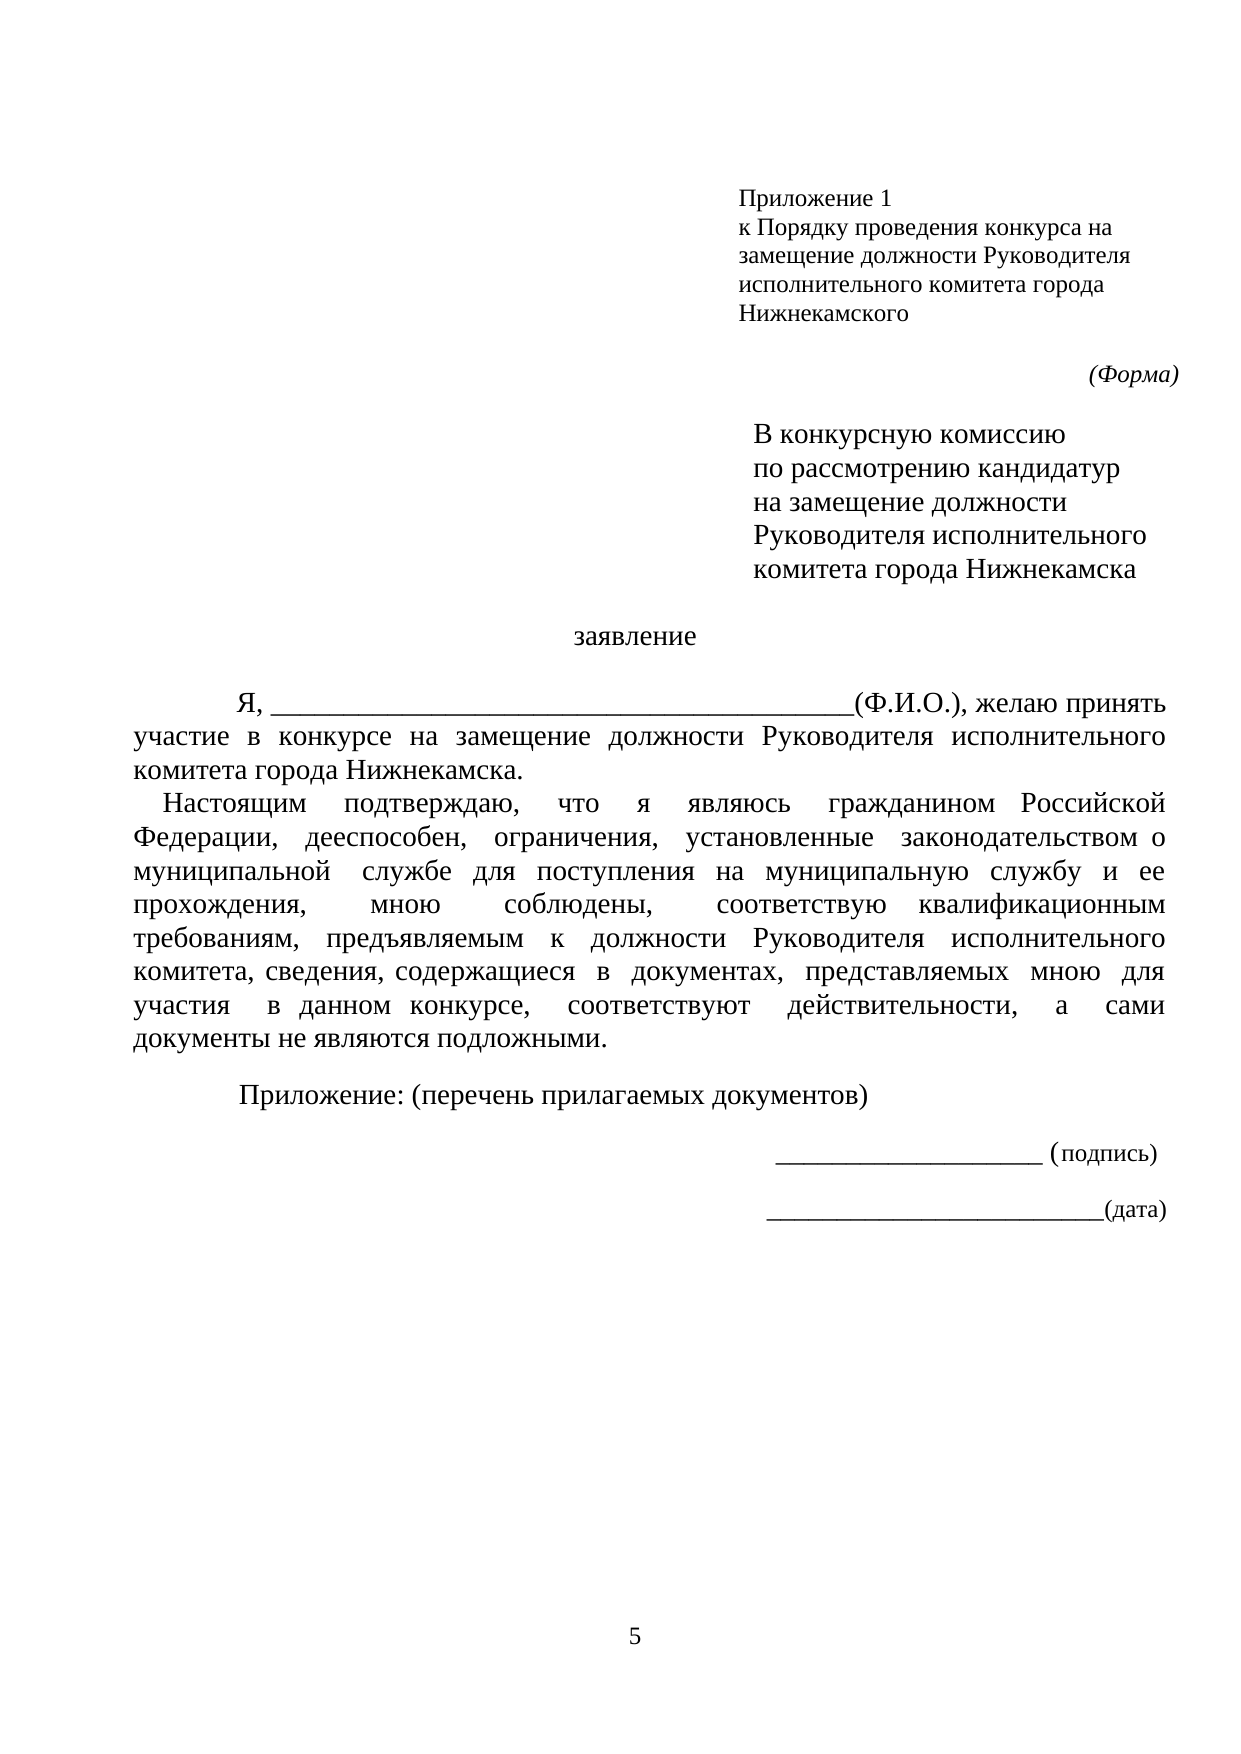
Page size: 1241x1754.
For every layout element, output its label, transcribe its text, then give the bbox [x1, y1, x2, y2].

text Приложение: (перечень прилагаемых документов) [89, 1077, 1167, 1111]
text комитета города Нижнекамска [753, 551, 1181, 584]
text заявление [89, 618, 1181, 651]
text ___________________ (подпись) [89, 1135, 1167, 1167]
text Приложение 1 [738, 183, 1181, 212]
text по рассмотрению кандидатур [561, 450, 1181, 484]
text ________________________(дата) [89, 1191, 1167, 1223]
text В конкурсную комиссию [561, 417, 1181, 450]
text на замещение должности [561, 484, 1181, 517]
text Настоящим подтверждаю, что я являюсь гражданином Российской Федерации, дееспособен, ограничения, установленные законодательством о муниципальной службе для поступления на муниципальную службу и ее прохождения, мною соблюдены, соответствую квалификационным требованиям, предъявляемым к должности Руководителя исполнительного комитета, сведения, содержащиеся в документах, представляемых мною для участия в данном конкурсе, соответствуют действительности, а сами документы не являются подложными. [133, 786, 1167, 1054]
text (Форма) [89, 359, 1181, 388]
text Я, ________________________________________(Ф.И.О.), желаю принять участие в конкурсе на замещение должности Руководителя исполнительного комитета города Нижнекамска. [133, 685, 1167, 786]
text к Порядку проведения конкурса на замещение должности Руководителя исполнительного комитета города Нижнекамского [738, 212, 1181, 327]
text Руководителя исполнительного [753, 517, 1181, 551]
